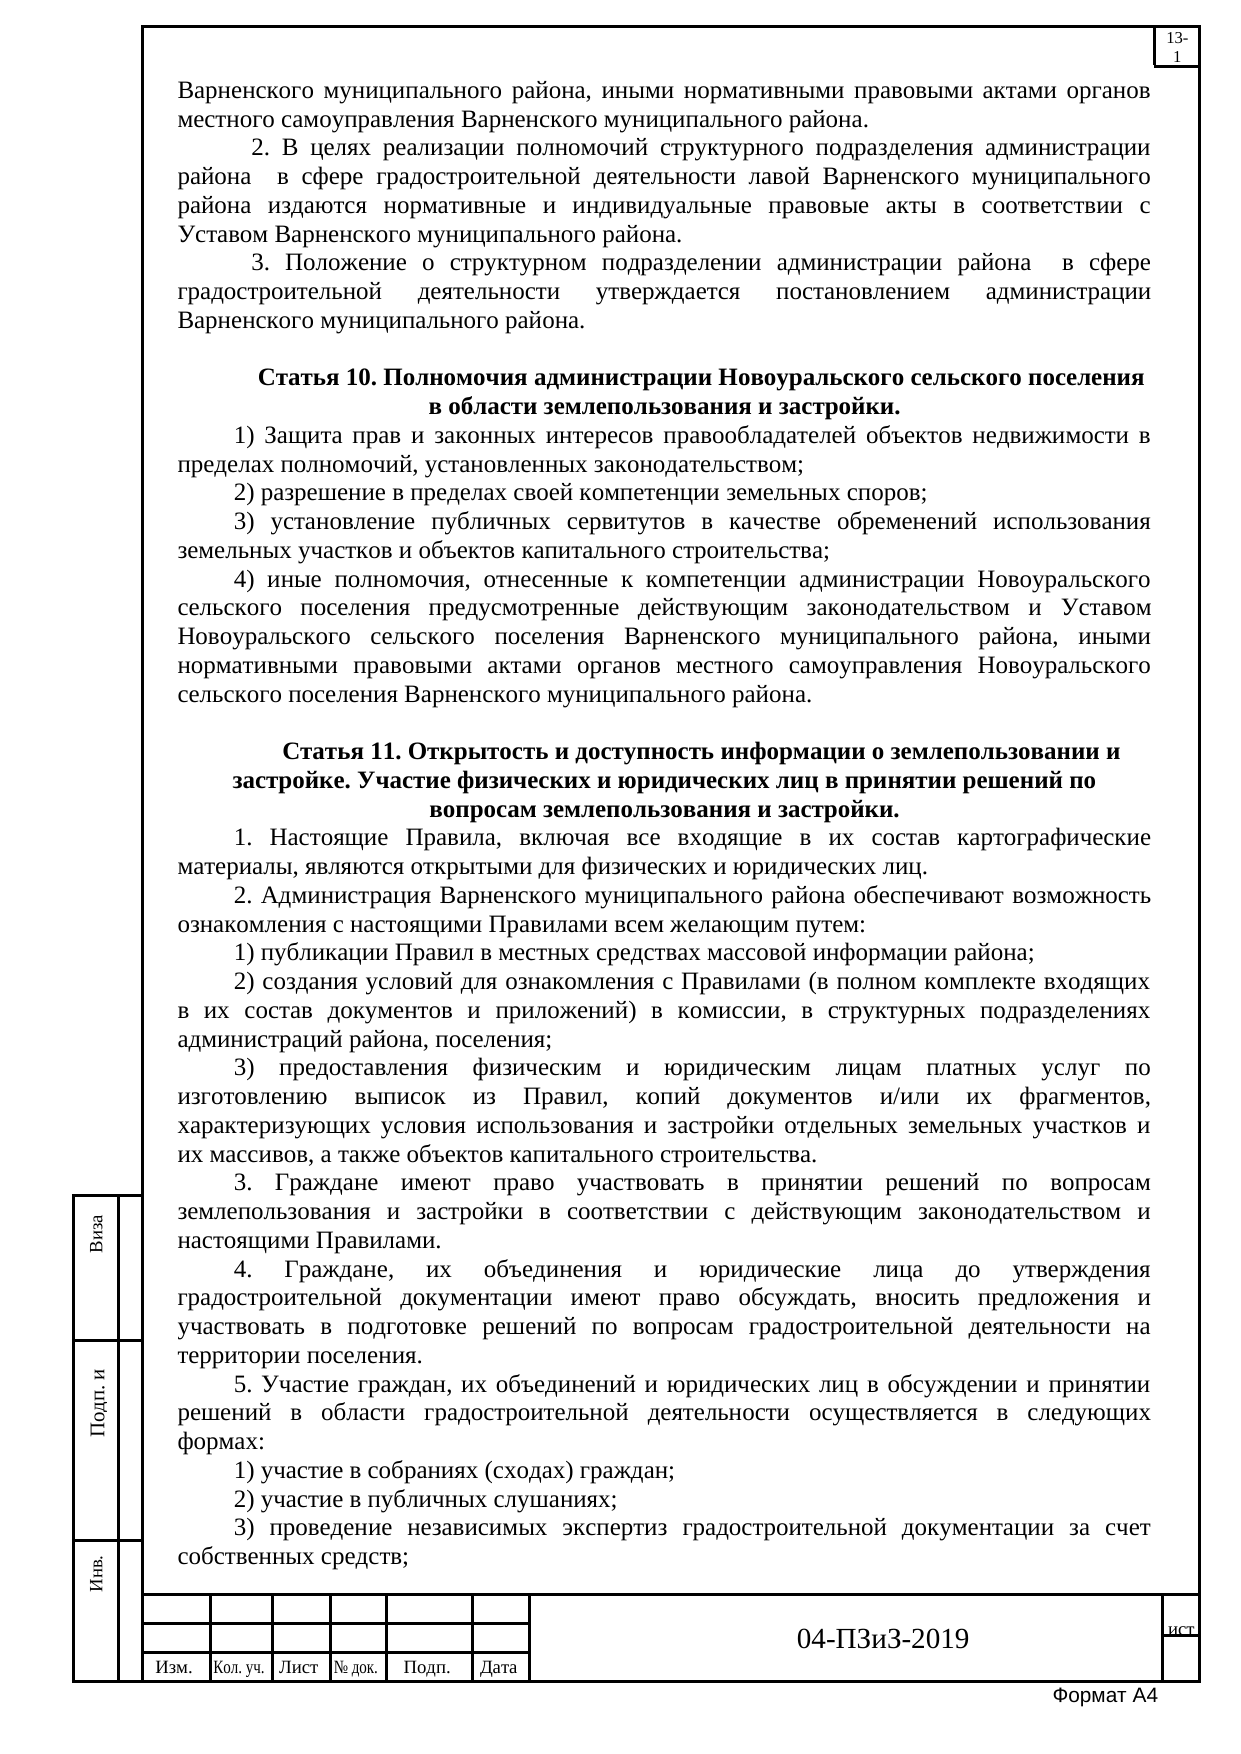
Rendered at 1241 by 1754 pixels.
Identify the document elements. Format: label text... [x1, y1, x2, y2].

text 3) проведение независимых экспертиз градостроительной документации за счет собственных средств; [177, 1512, 1152, 1570]
text 4. Граждане, их объединения и юридические лица до утверждения градостроительной документации имеют право обсуждать, вносить предложения и участвовать в подготовке решений по вопросам градостроительной деятельности на территории поселения. [177, 1254, 1152, 1369]
text 2) участие в публичных слушаниях; [177, 1484, 1152, 1512]
text 5. Участие граждан, их объединений и юридических лиц в обсуждении и принятии решений в области градостроительной деятельности осуществляется в следующих формах: [177, 1369, 1152, 1455]
text 3) предоставления физическим и юридическим лицам платных услуг по изготовлению выписок из Правил, копий документов и/или их фрагментов, характеризующих условия использования и застройки отдельных земельных участков и их массивов, а также объектов капитального строительства. [177, 1052, 1152, 1167]
text 3. Положение о структурном подразделении администрации района в сфере градостроительной деятельности утверждается постановлением администрации Варненского муниципального района. [177, 247, 1152, 334]
subtitle Статья 10. Полномочия администрации Новоуральского сельского поселения в области землепользования и застройки. [177, 362, 1152, 420]
text 2. В целях реализации полномочий структурного подразделения администрации района в сфере градостроительной деятельности лавой Варненского муниципального района издаются нормативные и индивидуальные правовые акты в соответствии с Уставом Варненского муниципального района. [177, 132, 1152, 247]
text 1) участие в собраниях (сходах) граждан; [177, 1455, 1152, 1484]
text 1) публикации Правил в местных средствах массовой информации района; [177, 937, 1152, 966]
subtitle Статья 11. Открытость и доступность информации о землепользовании и застройке. Участие физических и юридических лиц в принятии решений по вопросам землепользования и застройки. [177, 736, 1152, 822]
text 3) установление публичных сервитутов в качестве обременений использования земельных участков и объектов капитального строительства; [177, 506, 1152, 564]
text 4) иные полномочия, отнесенные к компетенции администрации Новоуральского сельского поселения предусмотренные действующим законодательством и Уставом Новоуральского сельского поселения Варненского муниципального района, иными нормативными правовыми актами органов местного самоуправления Новоуральского сельского поселения Варненского муниципального района. [177, 564, 1152, 707]
text 1. Настоящие Правила, включая все входящие в их состав картографические материалы, являются открытыми для физических и юридических лиц. [177, 822, 1152, 880]
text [177, 75, 1152, 132]
text 2. Администрация Варненского муниципального района обеспечивают возможность ознакомления с настоящими Правилами всем желающим путем: [177, 880, 1152, 937]
text 3. Граждане имеют право участвовать в принятии решений по вопросам землепользования и застройки в соответствии с действующим законодательством и настоящими Правилами. [177, 1167, 1152, 1254]
text 1) Защита прав и законных интересов правообладателей объектов недвижимости в пределах полномочий, установленных законодательством; [177, 420, 1152, 477]
text 2) разрешение в пределах своей компетенции земельных споров; [177, 477, 1152, 506]
text 2) создания условий для ознакомления с Правилами (в полном комплекте входящих в их состав документов и приложений) в комиссии, в структурных подразделениях администраций района, поселения; [177, 966, 1152, 1052]
